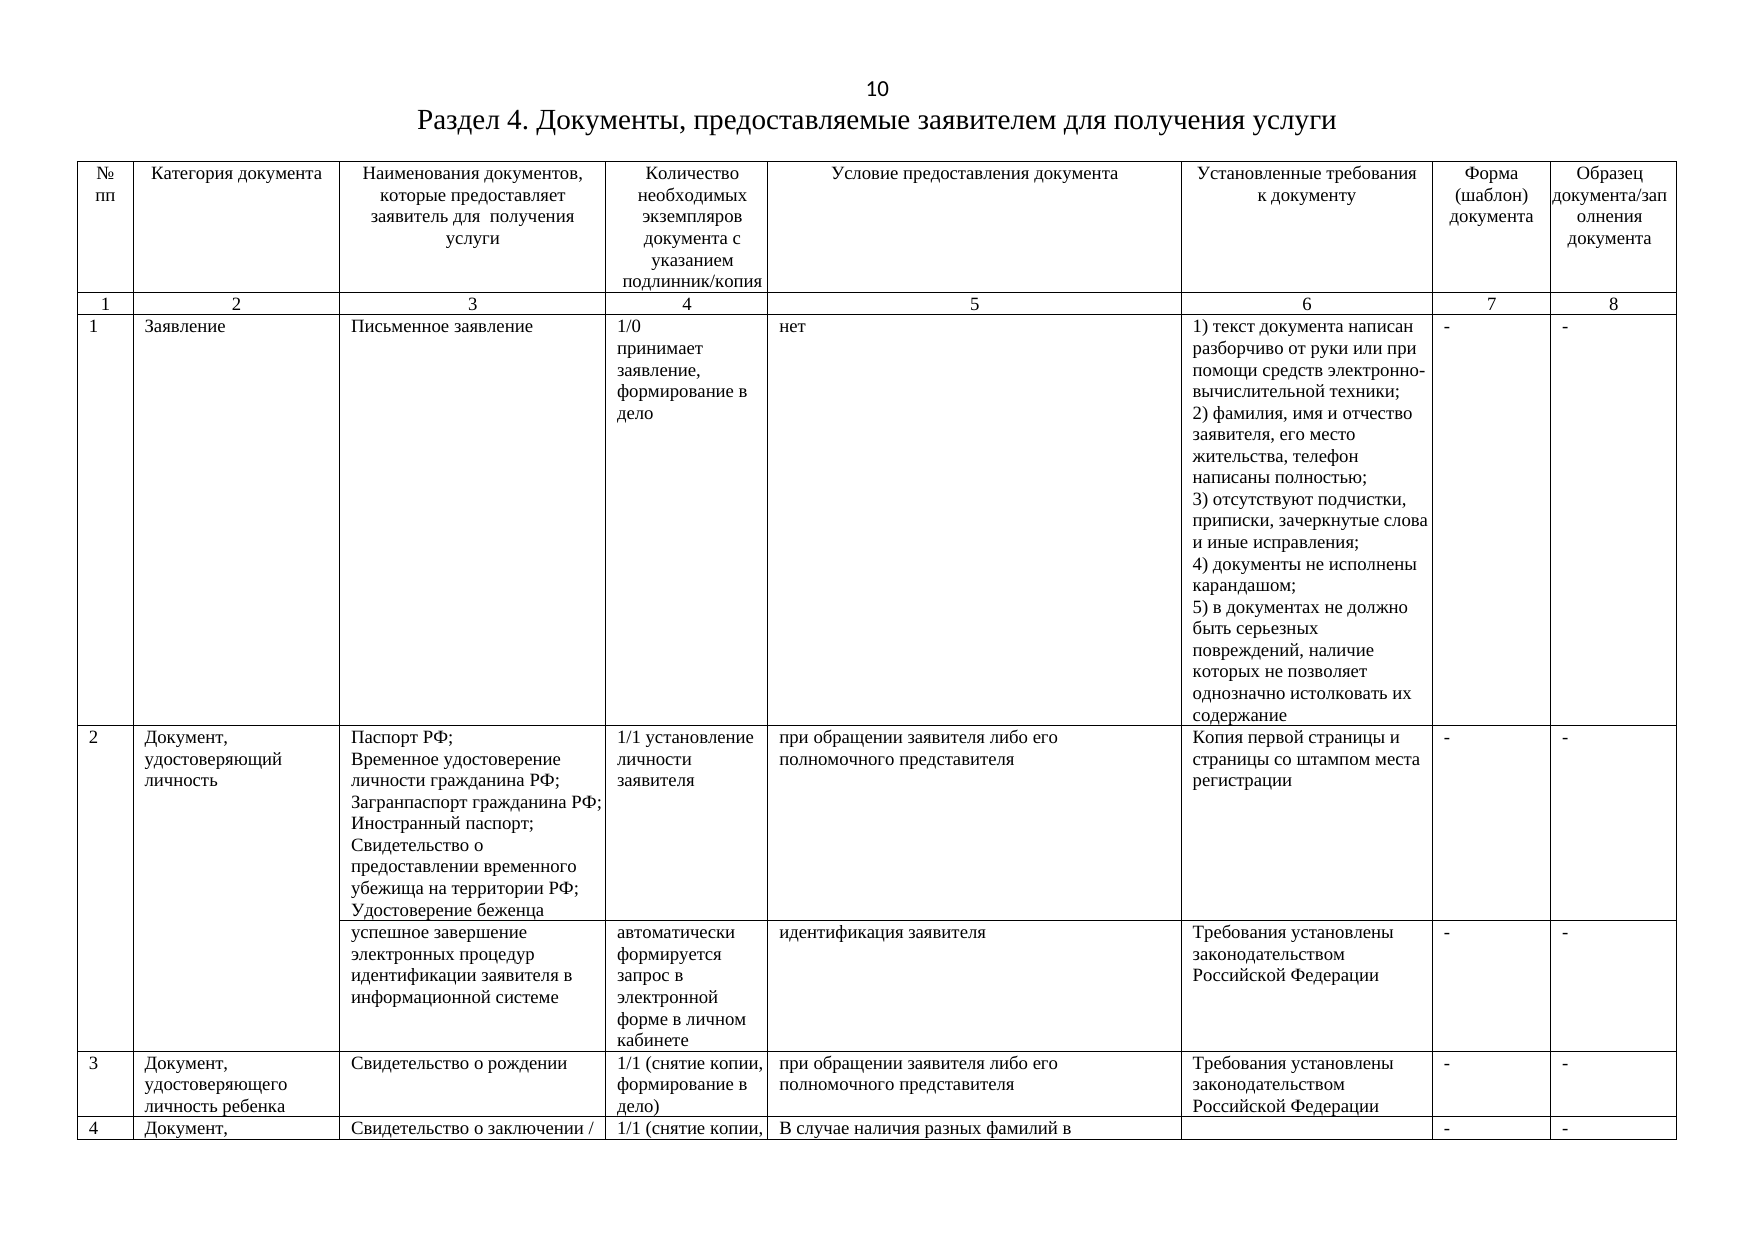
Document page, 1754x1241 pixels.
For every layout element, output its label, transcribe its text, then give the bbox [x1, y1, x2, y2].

table_cell 3 [78, 1052, 133, 1116]
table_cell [606, 1117, 767, 1139]
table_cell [340, 1117, 605, 1139]
table_cell Заявление [134, 315, 339, 725]
table_cell 2 [134, 293, 339, 314]
table_cell при обращении заявителя либо его полномочного представителя [768, 726, 1181, 920]
table_cell 1 [78, 315, 133, 725]
table_header № пп [78, 162, 133, 292]
table_header Количество необходимых экземпляров документа с указанием подлинник/копия [606, 162, 767, 292]
table_cell автоматически формируется запрос в электронной форме в личном кабинете [606, 921, 767, 1051]
table_cell идентификация заявителя [768, 921, 1181, 1051]
table_cell Документ, удостоверяющего личность ребенка [134, 1052, 339, 1116]
table_cell 3 [340, 293, 605, 314]
table_cell Письменное заявление [340, 315, 605, 725]
table_cell - [1433, 315, 1550, 725]
table_cell 4 [78, 1117, 133, 1139]
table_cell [134, 1117, 339, 1139]
table_cell - [1551, 1052, 1676, 1116]
table_cell Копия первой страницы и страницы со штампом места регистрации [1182, 726, 1432, 920]
table_cell Документ, удостоверяющий личность [134, 726, 339, 1051]
table_cell - [1433, 726, 1550, 920]
table_header Условие предоставления документа [768, 162, 1181, 292]
table_cell 1) текст документа написан разборчиво от руки или при помощи средств электронно-вычислительной техники; 2) фамилия, имя и отчество заявителя, его место жительства, телефон написаны полностью; 3) отсутствуют подчистки, приписки, зачеркнутые слова и иные исправления; 4) документы не исполнены карандашом; 5) в документах не должно быть серьезных повреждений, наличие которых не позволяет однозначно истолковать их содержание [1182, 315, 1432, 725]
table_cell - [1551, 921, 1676, 1051]
table_header Образец документа/заполнения документа [1551, 162, 1676, 292]
table_cell Требования установлены законодательством Российской Федерации [1182, 1052, 1432, 1116]
table_cell 2 [78, 726, 133, 1051]
table_cell Паспорт РФ; Временное удостоверение личности гражданина РФ; Загранпаспорт гражданина РФ; Иностранный паспорт; Свидетельство о предоставлении временного убежища на территории РФ; Удостоверение беженца [340, 726, 605, 920]
text Раздел 4. Документы, предоставляемые заявителем для получения услуги [89, 102, 1665, 135]
table_cell Свидетельство о рождении [340, 1052, 605, 1116]
table_cell 1/0 принимает заявление, формирование в дело [606, 315, 767, 725]
table_cell нет [768, 315, 1181, 725]
table_cell - [1433, 1117, 1550, 1139]
table_cell - [1551, 1117, 1676, 1139]
table_header Установленные требования к документу [1182, 162, 1432, 292]
table_cell 4 [606, 293, 767, 314]
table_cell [768, 1117, 1181, 1139]
table_cell 6 [1182, 293, 1432, 314]
table_cell - [1433, 921, 1550, 1051]
table_header Наименования документов, которые предоставляет заявитель для получения услуги [340, 162, 605, 292]
table_cell 5 [768, 293, 1181, 314]
table_cell при обращении заявителя либо его полномочного представителя [768, 1052, 1181, 1116]
table_cell 1/1 установление личности заявителя [606, 726, 767, 920]
table_cell [1182, 1117, 1432, 1139]
table_cell - [1551, 315, 1676, 725]
table_cell Требования установлены законодательством Российской Федерации [1182, 921, 1432, 1051]
table_cell 1 [78, 293, 133, 314]
table_cell успешное завершение электронных процедур идентификации заявителя в информационной системе [340, 921, 605, 1051]
table_header Форма (шаблон) документа [1433, 162, 1550, 292]
table_cell - [1551, 726, 1676, 920]
table_header Категория документа [134, 162, 339, 292]
table_cell 1/1 (снятие копии, формирование в дело) [606, 1052, 767, 1116]
table_cell - [1433, 1052, 1550, 1116]
table_cell 8 [1551, 293, 1676, 314]
table_cell 7 [1433, 293, 1550, 314]
